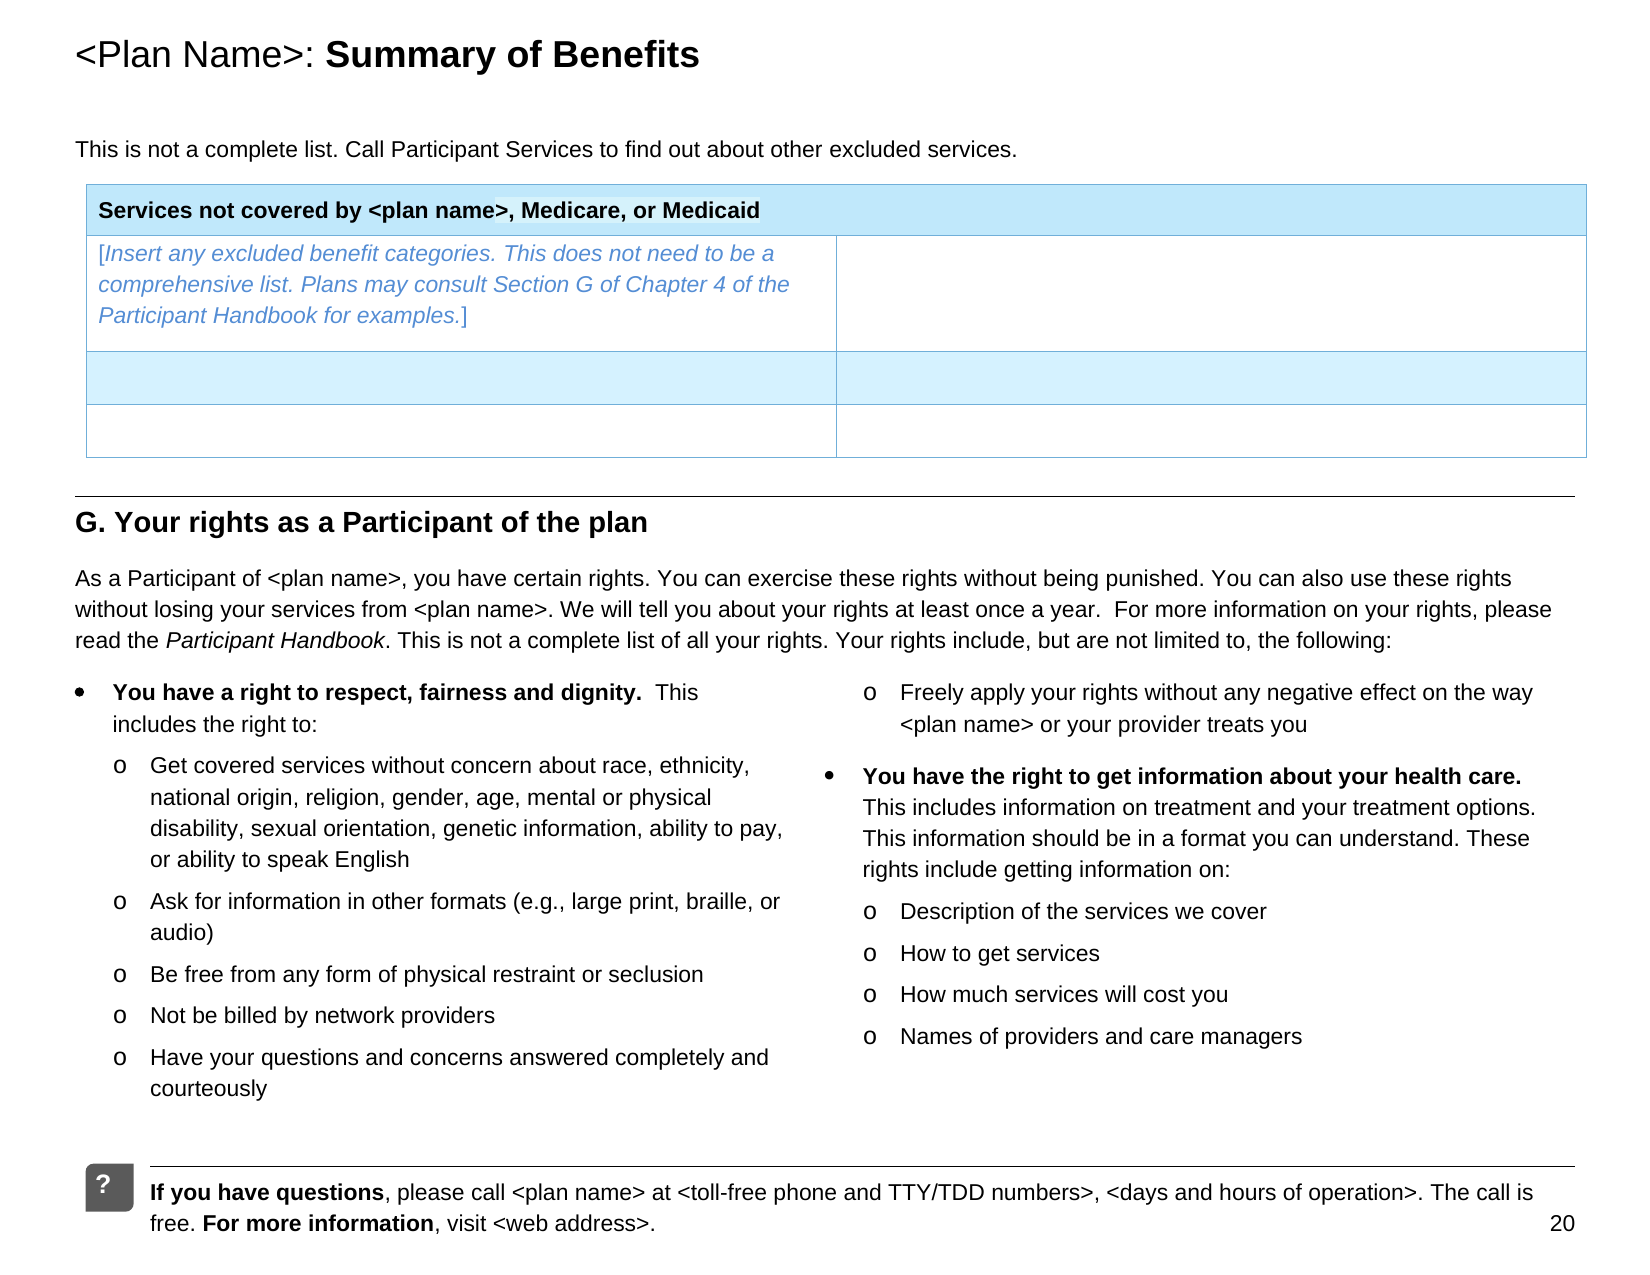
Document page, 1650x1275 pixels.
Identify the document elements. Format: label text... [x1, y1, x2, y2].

list Have your questions and concerns answered completely and courteously [112, 1040, 787, 1103]
text This is not a complete list. Call Participant Services to find out about other excluded services. [75, 132, 1575, 163]
list Names of providers and care managers [862, 1019, 1537, 1051]
table_cell [87, 352, 836, 404]
list Get covered services without concern about race, ethnicity, national origin, religion, gender, age, mental or physical disability, sexual orientation, genetic information, ability to pay, or ability to speak English [112, 749, 787, 874]
table_header Services not covered by <plan name>, Medicare, or Medicaid [87, 185, 1586, 235]
table_cell [837, 405, 1586, 457]
list How to get services [862, 936, 1537, 967]
list Ask for information in other formats (e.g., large print, braille, or audio) [112, 884, 787, 947]
text As a Participant of <plan name>, you have certain rights. You can exercise these rights without being punished. You can also use these rights without losing your services from <plan name>. We will tell you about your rights at least once a year. For more information on your rights, please read the Participant Handbook. This is not a complete list of all your rights. Your rights include, but are not limited to, the following: [75, 561, 1575, 655]
list You have a right to respect, fairness and dignity. This includes the right to: [75, 676, 787, 738]
list You have the right to get information about your health care. This includes information on treatment and your treatment options. This information should be in a format you can understand. These rights include getting information on: [825, 759, 1537, 884]
text G. Your rights as a Participant of the plan [75, 497, 1575, 540]
list How much services will cost you [862, 978, 1537, 1009]
list Not be billed by network providers [112, 999, 787, 1030]
table_cell [837, 236, 1586, 351]
list Freely apply your rights without any negative effect on the way <plan name> or your provider treats you [862, 676, 1537, 738]
list Be free from any form of physical restraint or seclusion [112, 957, 787, 988]
table_cell [837, 352, 1586, 404]
list Description of the services we cover [862, 894, 1537, 926]
table_cell [87, 405, 836, 457]
table_cell [Insert any excluded benefit categories. This does not need to be a comprehensive list. Plans may consult Section G of Chapter 4 of the Participant Handbook for examples.] [87, 236, 836, 351]
